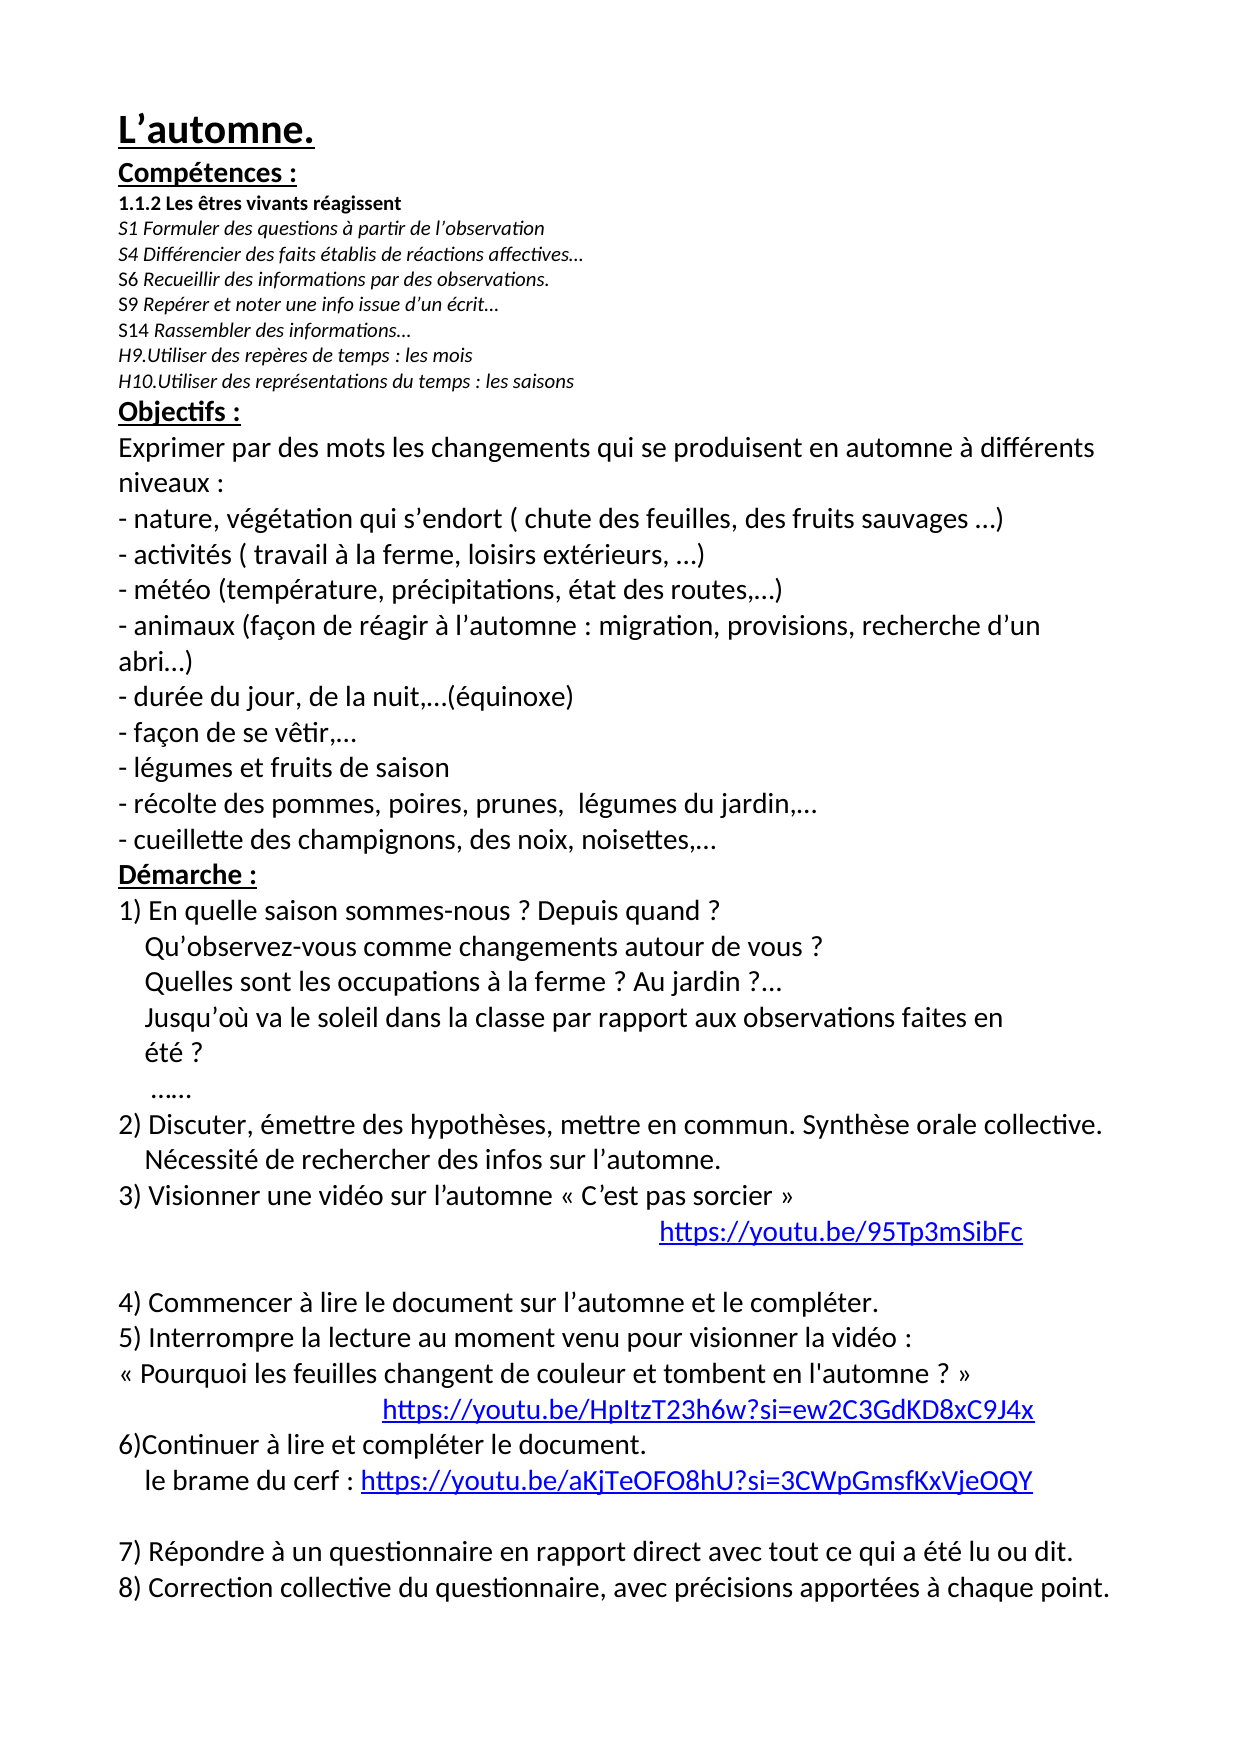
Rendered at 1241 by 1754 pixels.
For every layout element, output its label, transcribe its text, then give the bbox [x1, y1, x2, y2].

text Exprimer par des mots les changements qui se produisent en automne à différents niveaux : [118, 429, 1122, 500]
text Jusqu’où va le soleil dans la classe par rapport aux observations faites en [118, 999, 1122, 1034]
text 3) Visionner une vidéo sur l’automne « C’est pas sorcier » [118, 1177, 1122, 1213]
text « Pourquoi les feuilles changent de couleur et tombent en l'automne ? » [118, 1355, 1122, 1391]
text 6)Continuer à lire et compléter le document. [118, 1426, 1122, 1462]
text - nature, végétation qui s’endort ( chute des feuilles, des fruits sauvages …) [118, 500, 1122, 536]
text S6 Recueillir des informations par des observations. [118, 266, 1122, 292]
text Quelles sont les occupations à la ferme ? Au jardin ?... [118, 963, 1122, 999]
text - façon de se vêtir,… [118, 714, 1122, 749]
text S1 Formuler des questions à partir de l’observation [118, 215, 1122, 241]
text été ? [118, 1034, 1122, 1070]
text H10.Utiliser des représentations du temps : les saisons [118, 368, 1122, 393]
text 1) En quelle saison sommes-nous ? Depuis quand ? [118, 892, 1122, 928]
text 7) Répondre à un questionnaire en rapport direct avec tout ce qui a été lu ou dit. [118, 1533, 1122, 1569]
text 4) Commencer à lire le document sur l’automne et le compléter. [118, 1284, 1122, 1319]
text 5) Interrompre la lecture au moment venu pour visionner la vidéo : [118, 1319, 1122, 1355]
text H9.Utiliser des repères de temps : les mois [118, 342, 1122, 368]
text Compétences : [118, 154, 1122, 190]
text 2) Discuter, émettre des hypothèses, mettre en commun. Synthèse orale collective. [118, 1106, 1122, 1141]
text - animaux (façon de réagir à l’automne : migration, provisions, recherche d’un abri…) [118, 607, 1122, 678]
text - durée du jour, de la nuit,…(équinoxe) [118, 678, 1122, 714]
text - météo (température, précipitations, état des routes,…) [118, 571, 1122, 607]
text L’automne. [118, 103, 1122, 154]
text le brame du cerf : https://youtu.be/aKjTeOFO8hU?si=3CWpGmsfKxVjeOQY [118, 1462, 1122, 1498]
text S14 Rassembler des informations… [118, 317, 1122, 342]
text Objectifs : [118, 393, 1122, 429]
text S4 Différencier des faits établis de réactions affectives… [118, 241, 1122, 266]
text - cueillette des champignons, des noix, noisettes,… [118, 821, 1122, 856]
text Nécessité de rechercher des infos sur l’automne. [118, 1141, 1122, 1177]
text https://youtu.be/95Tp3mSibFc [118, 1213, 1122, 1248]
text https://youtu.be/HpItzT23h6w?si=ew2C3GdKD8xC9J4x [118, 1391, 1122, 1426]
text 8) Correction collective du questionnaire, avec précisions apportées à chaque point. [118, 1569, 1122, 1604]
text Démarche : [118, 856, 1122, 892]
text Qu’observez-vous comme changements autour de vous ? [118, 928, 1122, 963]
text - légumes et fruits de saison [118, 749, 1122, 785]
text S9 Repérer et noter une info issue d’un écrit… [118, 292, 1122, 317]
text …… [118, 1070, 1122, 1106]
text 1.1.2 Les êtres vivants réagissent [118, 190, 1122, 215]
text - récolte des pommes, poires, prunes, légumes du jardin,… [118, 785, 1122, 821]
text - activités ( travail à la ferme, loisirs extérieurs, …) [118, 536, 1122, 571]
